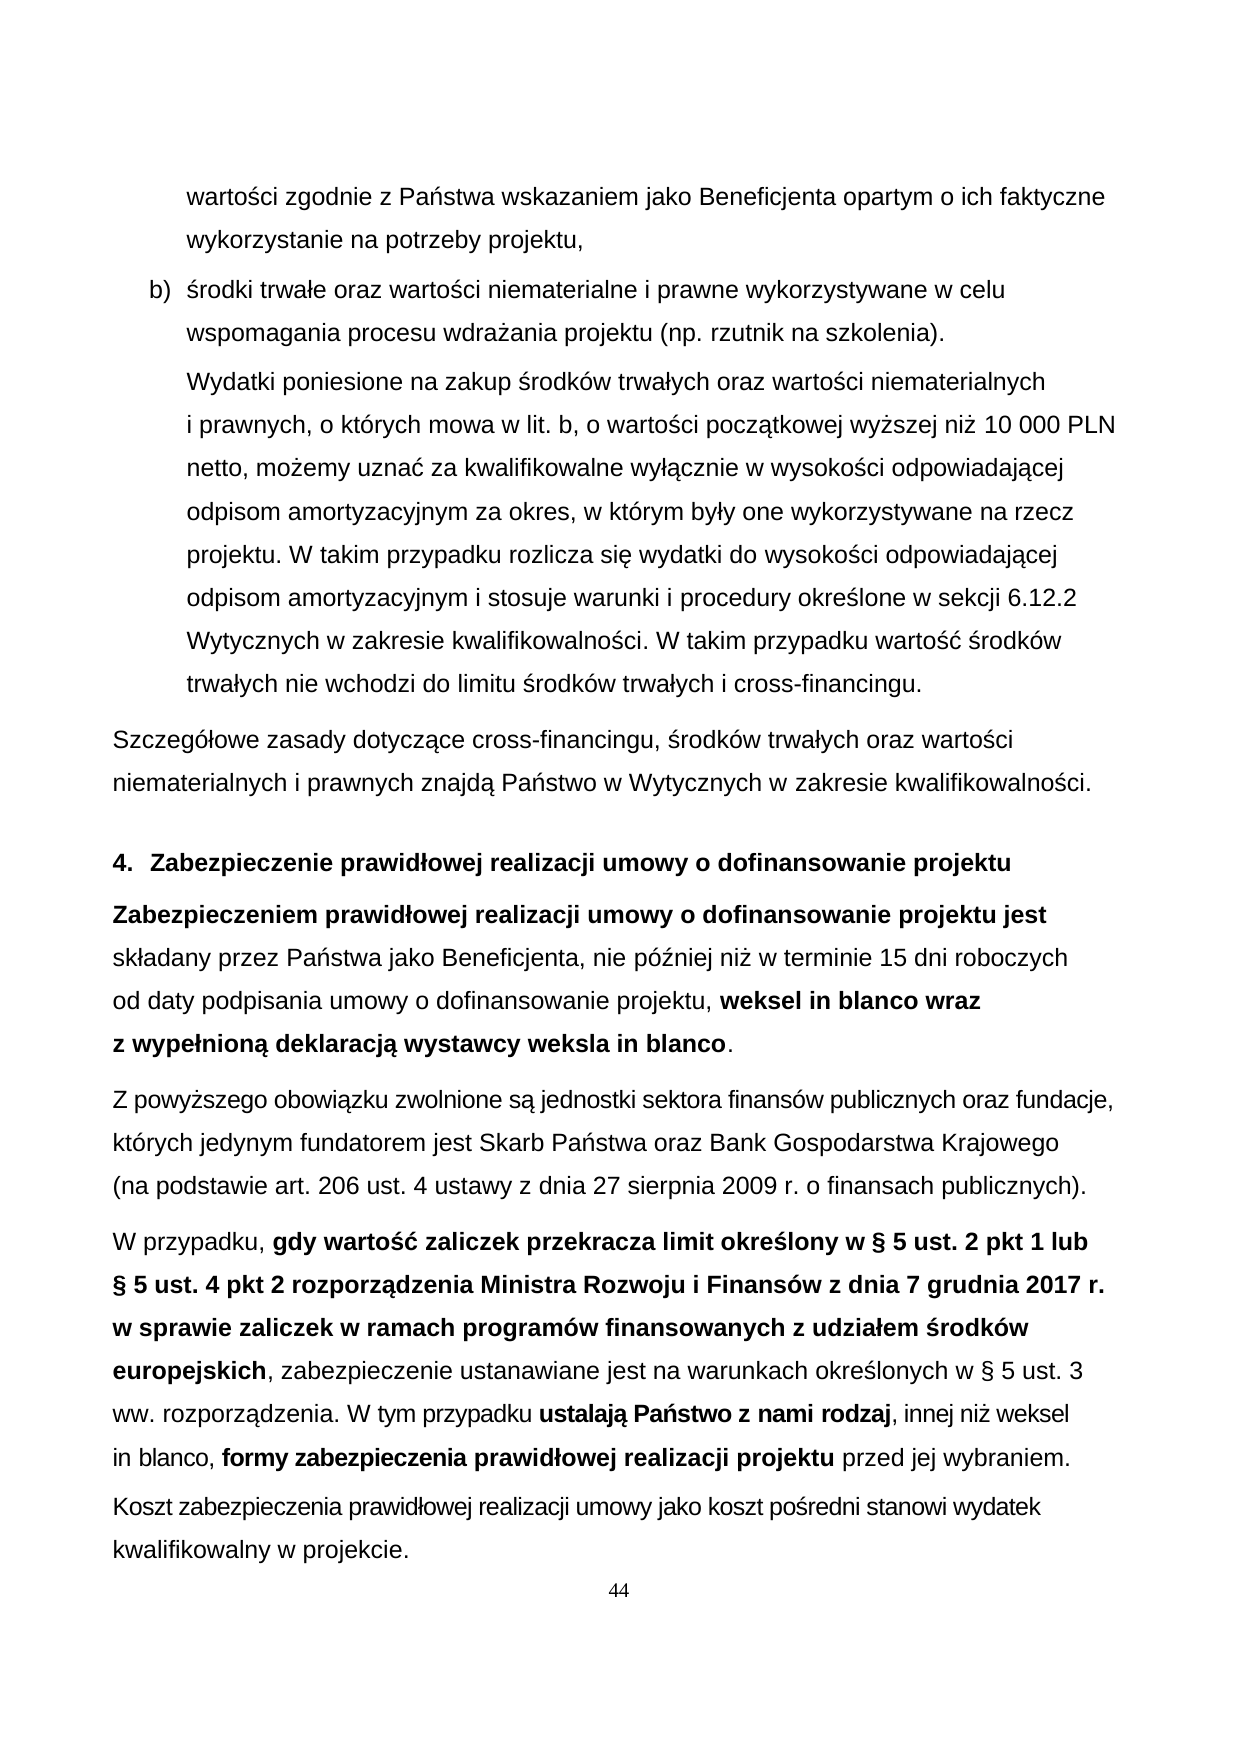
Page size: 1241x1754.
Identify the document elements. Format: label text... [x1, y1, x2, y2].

text W przypadku, gdy wartość zaliczek przekracza limit określony w § 5 ust. 2 pkt 1 lub § 5 ust. 4 pkt 2 rozporządzenia Ministra Rozwoju i Finansów z dnia 7 grudnia 2017 r. w sprawie zaliczek w ramach programów finansowanych z udziałem środków europejskich, zabezpieczenie ustanawiane jest na warunkach określonych w § 5 ust. 3 ww. rozporządzenia. W tym przypadku ustalają Państwo z nami rodzaj, innej niż weksel in blanco, formy zabezpieczenia prawidłowej realizacji projektu przed jej wybraniem. [112, 1227, 1125, 1471]
text Szczegółowe zasady dotyczące cross-financingu, środków trwałych oraz wartości niematerialnych i prawnych znajdą Państwo w Wytycznych w zakresie kwalifikowalności. [112, 724, 1125, 796]
text Wydatki poniesione na zakup środków trwałych oraz wartości niematerialnych i prawnych, o których mowa w lit. b, o wartości początkowej wyższej niż 10 000 PLN netto, możemy uznać za kwalifikowalne wyłącznie w wysokości odpowiadającej odpisom amortyzacyjnym za okres, w którym były one wykorzystywane na rzecz projektu. W takim przypadku rozlicza się wydatki do wysokości odpowiadającej odpisom amortyzacyjnym i stosuje warunki i procedury określone w sekcji 6.12.2 Wytycznych w zakresie kwalifikowalności. W takim przypadku wartość środków trwałych nie wchodzi do limitu środków trwałych i cross-financingu. [186, 367, 1125, 698]
text Zabezpieczeniem prawidłowej realizacji umowy o dofinansowanie projektu jest składany przez Państwa jako Beneficjenta, nie później niż w terminie 15 dni roboczych od daty podpisania umowy o dofinansowanie projektu, weksel in blanco wraz z wypełnioną deklaracją wystawcy weksla in blanco. [112, 900, 1125, 1058]
list środki trwałe oraz wartości niematerialne i prawne wykorzystywane w celu wspomagania procesu wdrażania projektu (np. rzutnik na szkolenia). [149, 274, 1125, 346]
subtitle Zabezpieczenie prawidłowej realizacji umowy o dofinansowanie projektu [112, 848, 1125, 877]
text Koszt zabezpieczenia prawidłowej realizacji umowy jako koszt pośredni stanowi wydatek kwalifikowalny w projekcie. [112, 1492, 1125, 1564]
text Z powyższego obowiązku zwolnione są jednostki sektora finansów publicznych oraz fundacje, których jedynym fundatorem jest Skarb Państwa oraz Bank Gospodarstwa Krajowego (na podstawie art. 206 ust. 4 ustawy z dnia 27 sierpnia 2009 r. o finansach publicznych). [112, 1085, 1125, 1200]
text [186, 182, 1125, 254]
